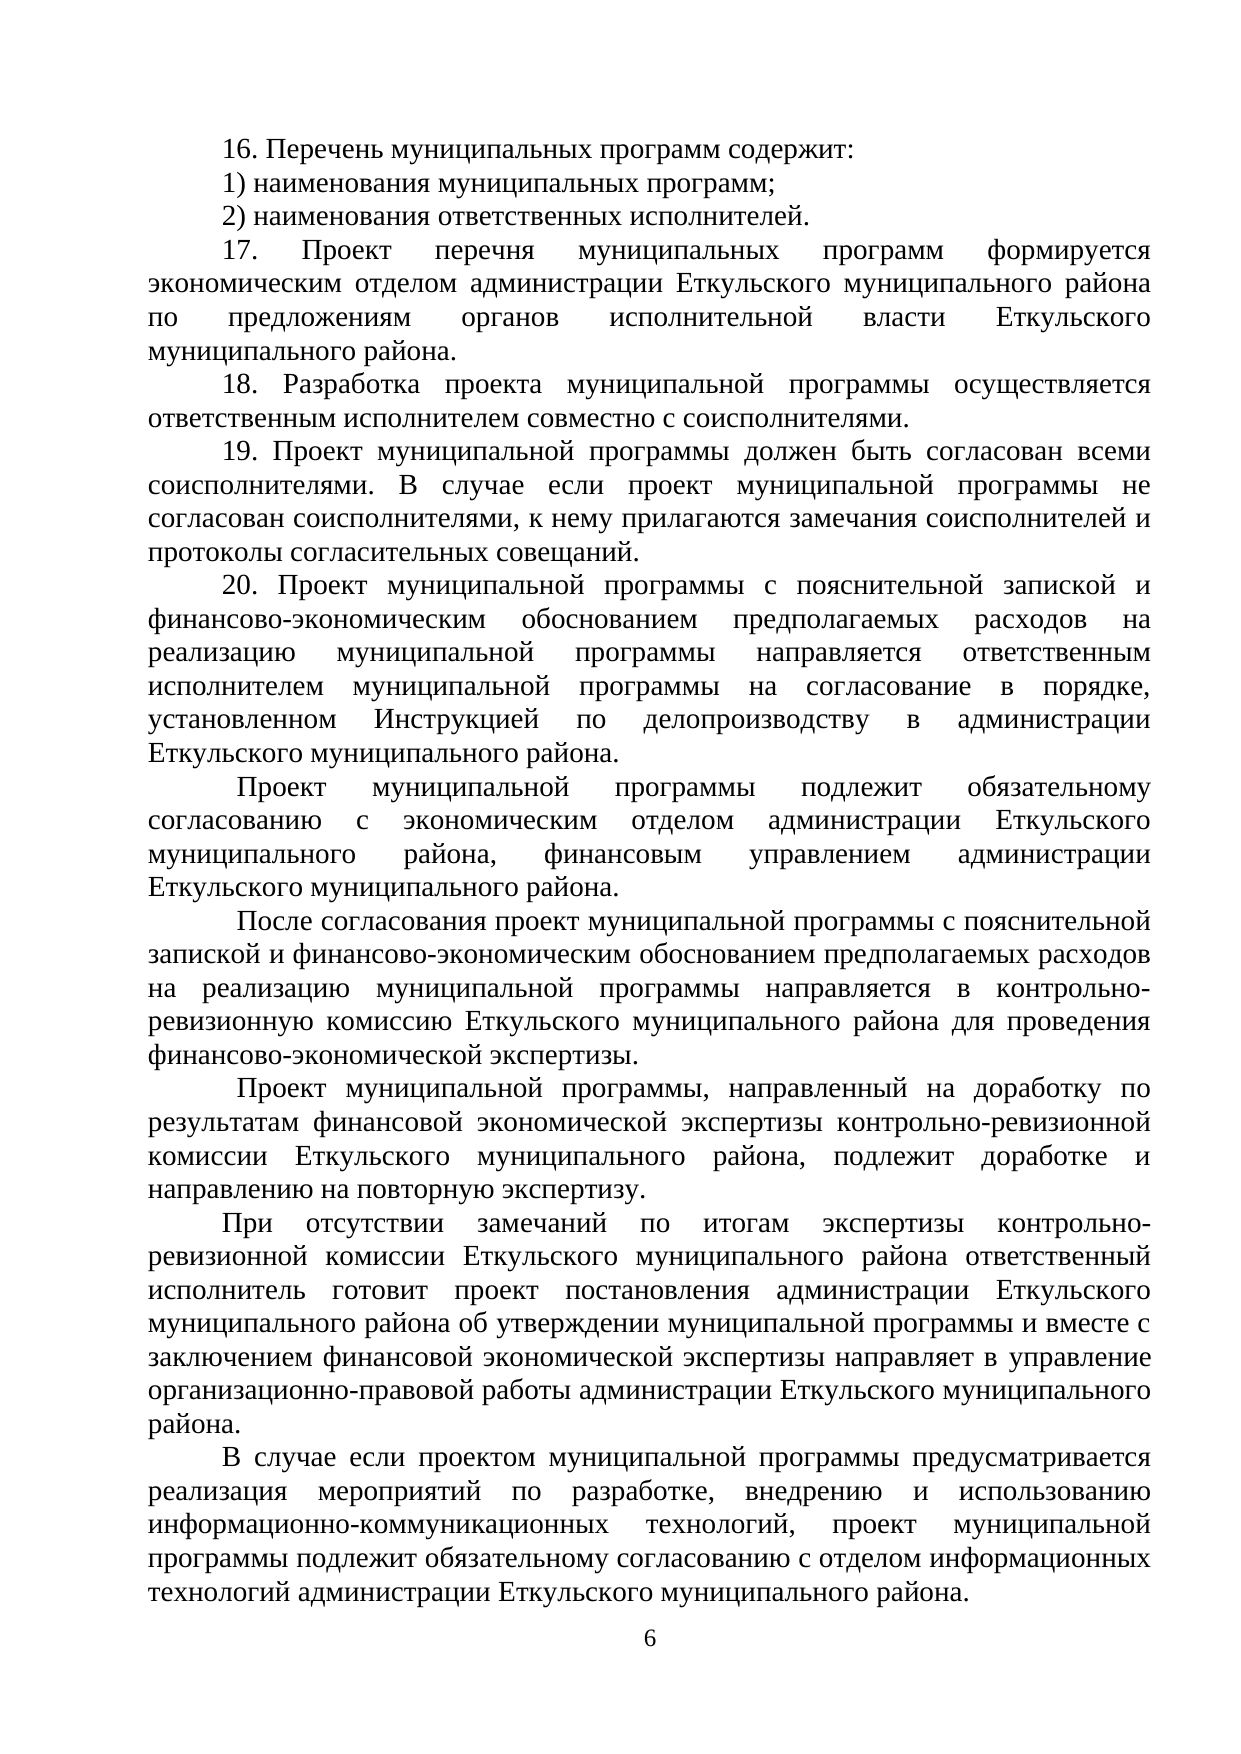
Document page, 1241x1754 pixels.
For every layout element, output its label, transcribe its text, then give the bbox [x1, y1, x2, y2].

text После согласования проект муниципальной программы с пояснительной запиской и финансово-экономическим обоснованием предполагаемых расходов на реализацию муниципальной программы направляется в контрольно-ревизионную комиссию Еткульского муниципального района для проведения финансово-экономической экспертизы. [148, 903, 1152, 1071]
text 19. Проект муниципальной программы должен быть согласован всеми соисполнителями. В случае если проект муниципальной программы не согласован соисполнителями, к нему прилагаются замечания соисполнителей и протоколы согласительных совещаний. [148, 433, 1152, 567]
text Проект муниципальной программы, направленный на доработку по результатам финансовой экономической экспертизы контрольно-ревизионной комиссии Еткульского муниципального района, подлежит доработке и направлению на повторную экспертизу. [148, 1071, 1152, 1205]
text При отсутствии замечаний по итогам экспертизы контрольно-ревизионной комиссии Еткульского муниципального района ответственный исполнитель готовит проект постановления администрации Еткульского муниципального района об утверждении муниципальной программы и вместе с заключением финансовой экономической экспертизы направляет в управление организационно-правовой работы администрации Еткульского муниципального района. [148, 1205, 1152, 1439]
text 17. Проект перечня муниципальных программ формируется экономическим отделом администрации Еткульского муниципального района по предложениям органов исполнительной власти Еткульского муниципального района. [148, 232, 1152, 366]
text 2) наименования ответственных исполнителей. [148, 198, 1152, 232]
text В случае если проектом муниципальной программы предусматривается реализация мероприятий по разработке, внедрению и использованию информационно-коммуникационных технологий, проект муниципальной программы подлежит обязательному согласованию с отделом информационных технологий администрации Еткульского муниципального района. [148, 1439, 1152, 1607]
text 20. Проект муниципальной программы с пояснительной запиской и финансово-экономическим обоснованием предполагаемых расходов на реализацию муниципальной программы направляется ответственным исполнителем муниципальной программы на согласование в порядке, установленном Инструкцией по делопроизводству в администрации Еткульского муниципального района. [148, 567, 1152, 769]
text Проект муниципальной программы подлежит обязательному согласованию с экономическим отделом администрации Еткульского муниципального района, финансовым управлением администрации Еткульского муниципального района. [148, 769, 1152, 903]
text 1) наименования муниципальных программ; [148, 165, 1152, 198]
text 16. Перечень муниципальных программ содержит: [148, 131, 1152, 165]
text 18. Разработка проекта муниципальной программы осуществляется ответственным исполнителем совместно с соисполнителями. [148, 366, 1152, 433]
